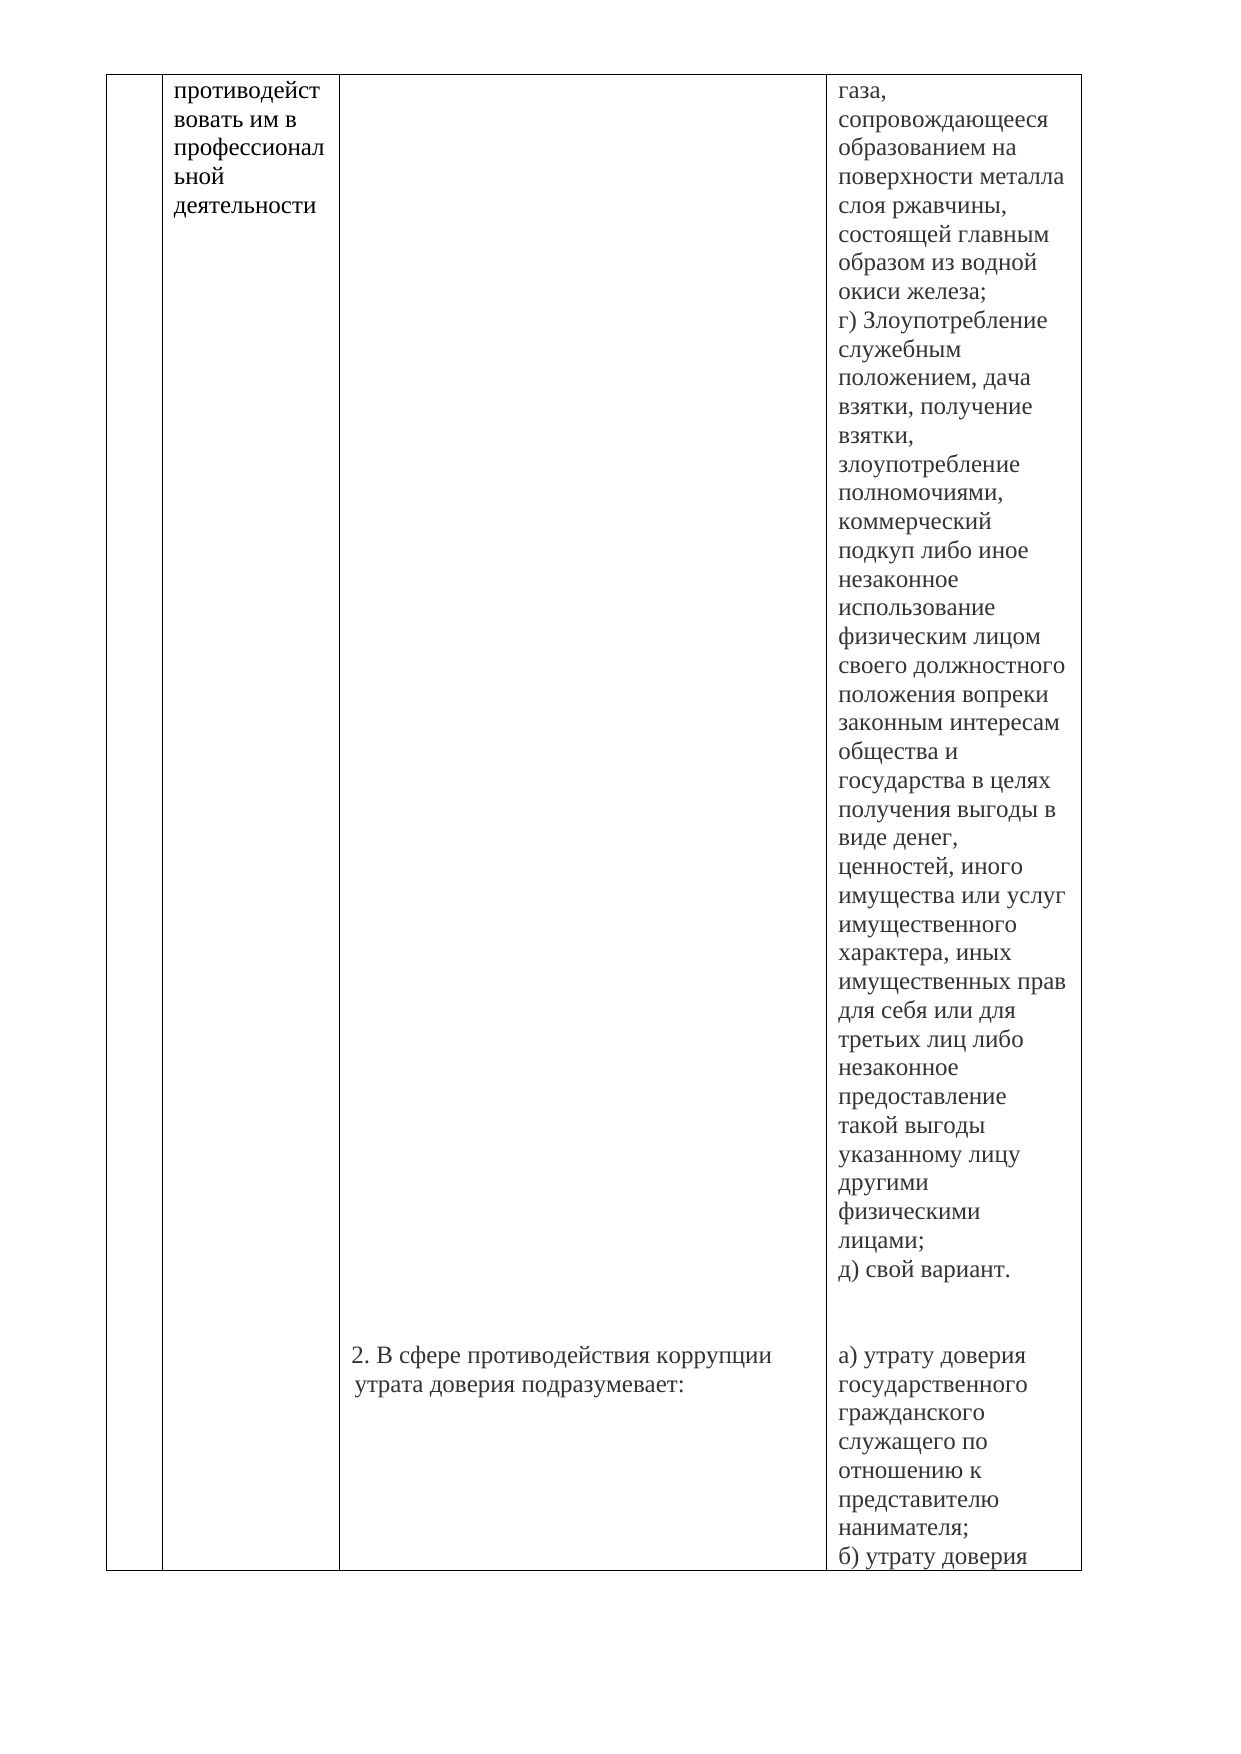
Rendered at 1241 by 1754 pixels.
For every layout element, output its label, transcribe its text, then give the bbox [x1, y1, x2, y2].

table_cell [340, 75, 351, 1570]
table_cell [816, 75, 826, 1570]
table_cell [827, 75, 1081, 1570]
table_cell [163, 75, 339, 1570]
table_cell 2 [107, 75, 162, 1570]
